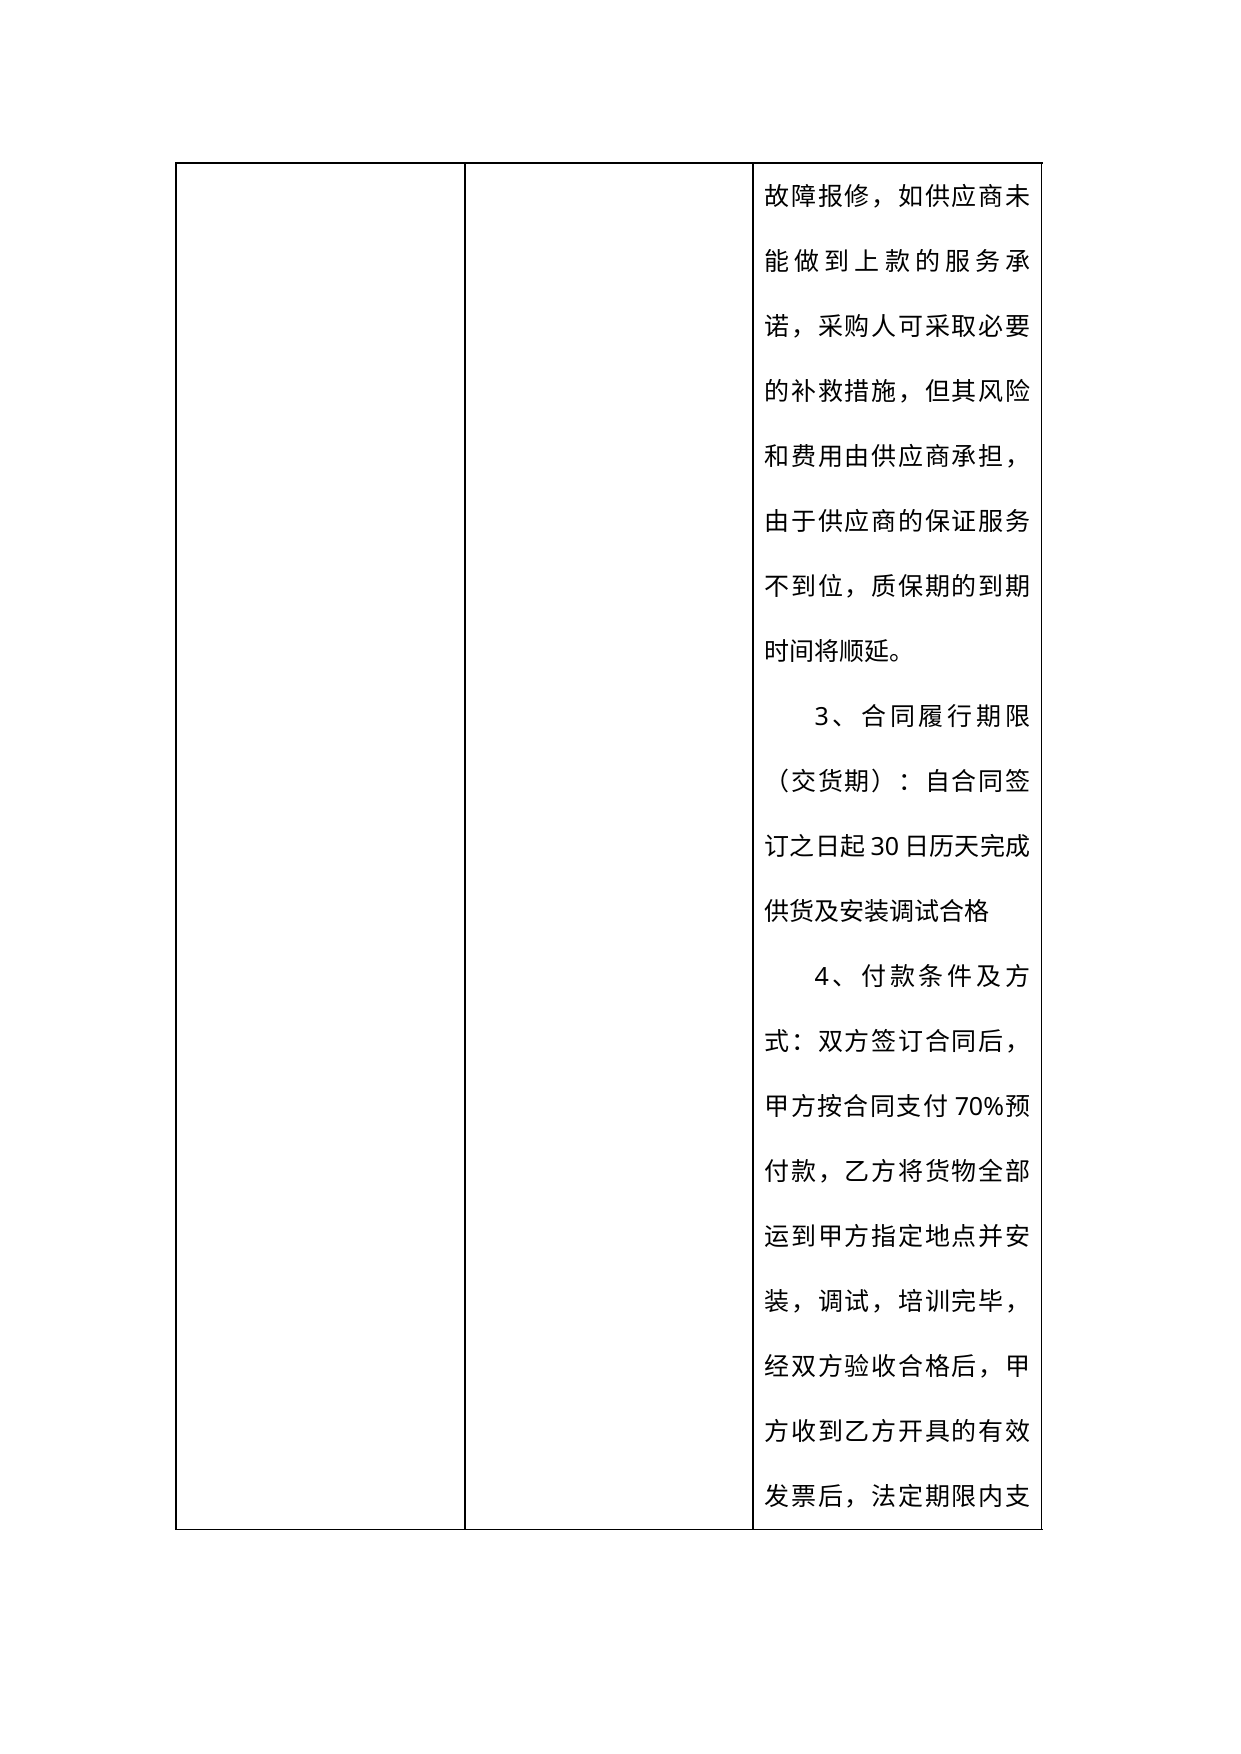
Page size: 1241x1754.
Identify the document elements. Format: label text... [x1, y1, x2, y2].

table_cell ★ [177, 164, 464, 1528]
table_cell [754, 164, 1041, 1528]
table_cell 1 [466, 164, 752, 1528]
